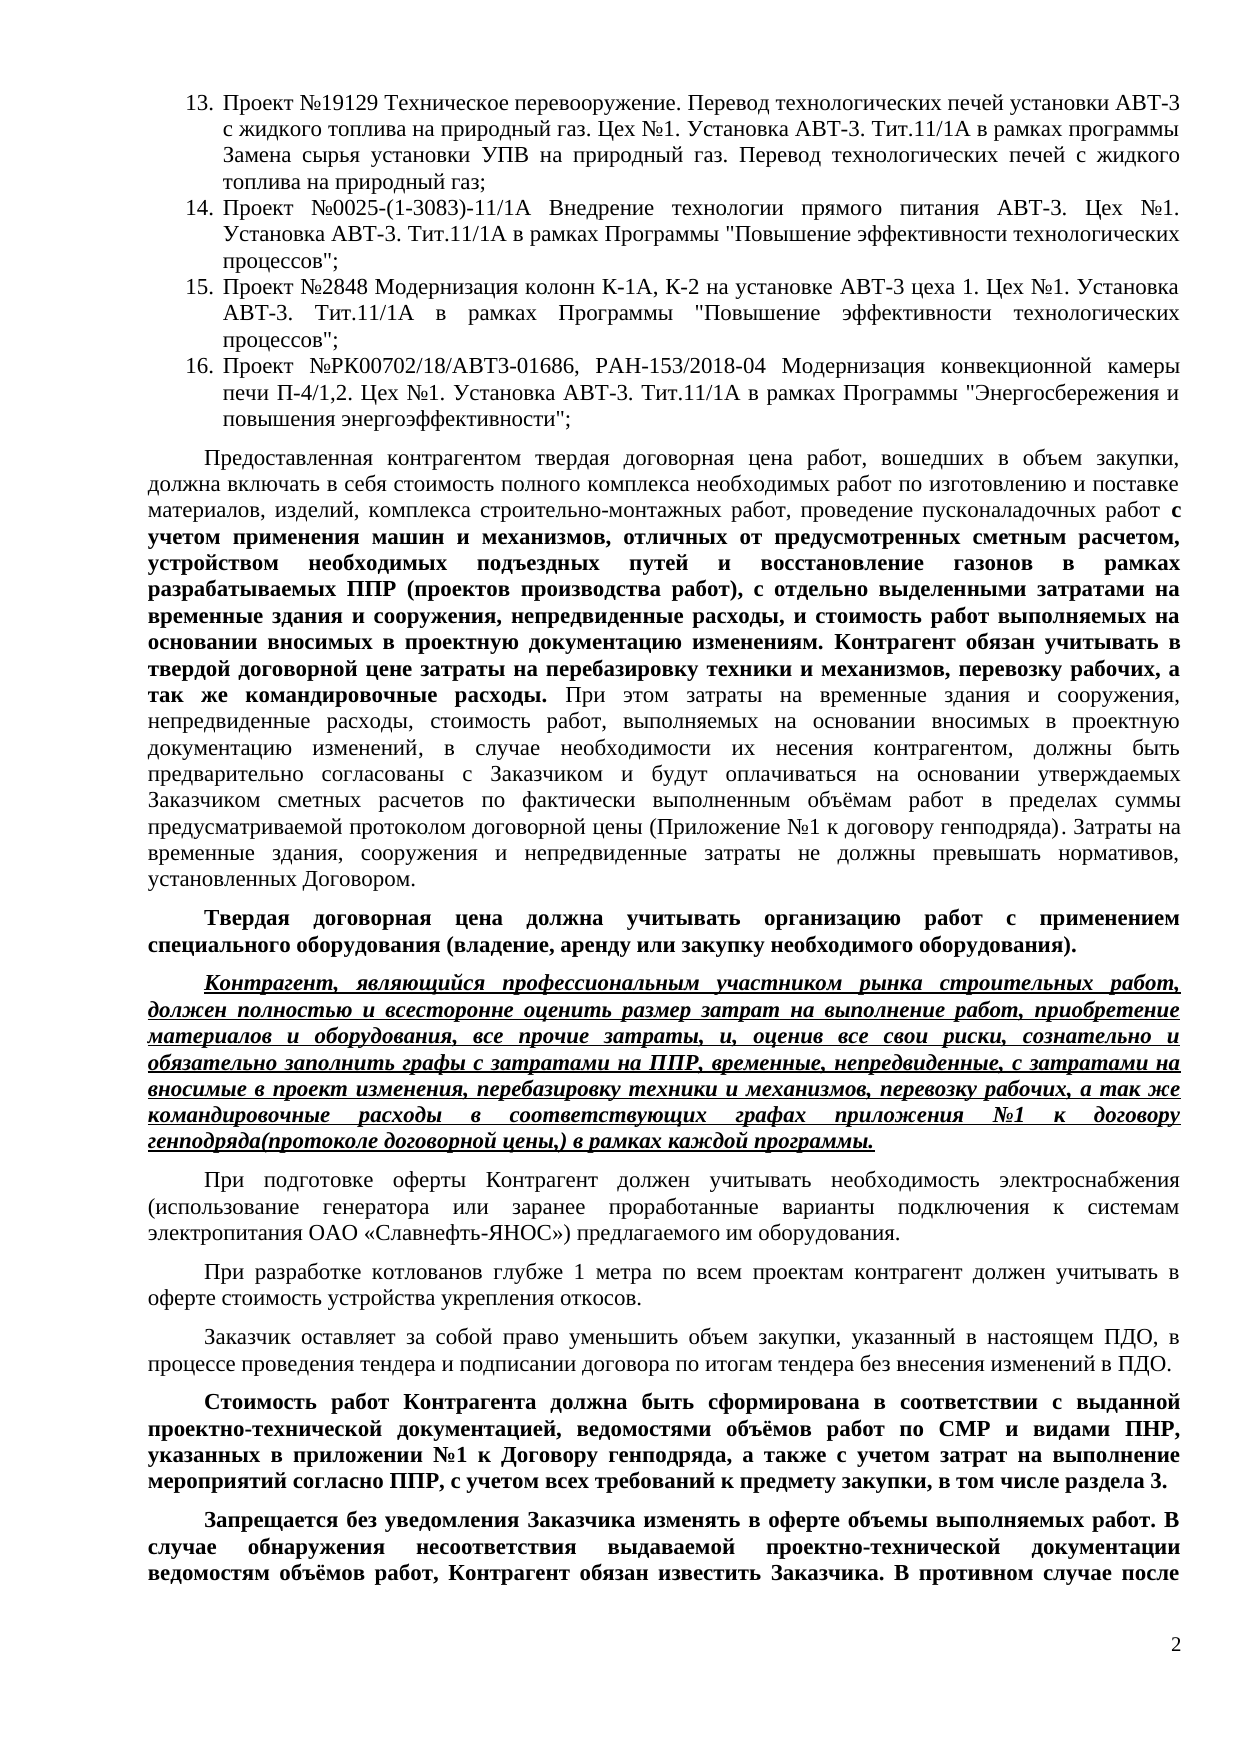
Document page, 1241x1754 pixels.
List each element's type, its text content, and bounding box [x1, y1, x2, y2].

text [148, 1506, 1181, 1585]
list Проект №19129 Техническое перевооружение. Перевод технологических печей установки АВТ-3 с жидкого топлива на природный газ. Цех №1. Установка АВТ-3. Тит.11/1А в рамках программы Замена сырья установки УПВ на природный газ. Перевод технологических печей с жидкого топлива на природный газ; [185, 89, 1181, 194]
text Твердая договорная цена должна учитывать организацию работ с применением специального оборудования (владение, аренду или закупку необходимого оборудования). [148, 904, 1181, 957]
text При подготовке оферты Контрагент должен учитывать необходимость электроснабжения (использование генератора или заранее проработанные варианты подключения к системам электропитания ОАО «Славнефть-ЯНОС») предлагаемого им оборудования. [148, 1166, 1181, 1246]
text При разработке котлованов глубже 1 метра по всем проектам контрагент должен учитывать в оферте стоимость устройства укрепления откосов. [148, 1258, 1181, 1311]
list Проект №РК00702/18/АВТ3-01686, РАН-153/2018-04 Модернизация конвекционной камеры печи П-4/1,2. Цех №1. Установка АВТ-3. Тит.11/1А в рамках Программы "Энергосбережения и повышения энергоэффективности"; [185, 352, 1181, 431]
list Проект №0025-(1-3083)-11/1А Внедрение технологии прямого питания АВТ-3. Цех №1. Установка АВТ-3. Тит.11/1А в рамках Программы "Повышение эффективности технологических процессов"; [185, 194, 1181, 273]
text Контрагент, являющийся профессиональным участником рынка строительных работ, должен полностью и всесторонне оценить размер затрат на выполнение работ, приобретение материалов и оборудования, все прочие затраты, и, оценив все свои риски, сознательно и обязательно заполнить графы с затратами на ППР, временные, непредвиденные, с затратами на вносимые в проект изменения, перебазировку техники и механизмов, перевозку рабочих, а так же командировочные расходы в соответствующих графах приложения №1 к договору генподряда(протоколе договорной цены,) в рамках каждой программы. [148, 969, 1181, 1071]
text Предоставленная контрагентом твердая договорная цена работ, вошедших в объем закупки, должна включать в себя стоимость полного комплекса необходимых работ по изготовлению и поставке материалов, изделий, комплекса строительно-монтажных работ, проведение пусконаладочных работ с учетом применения машин и механизмов, отличных от предусмотренных сметным расчетом, устройством необходимых подъездных путей и восстановление газонов в рамках разрабатываемых ППР (проектов производства работ), с отдельно выделенными затратами на временные здания и сооружения, непредвиденные расходы, и стоимость работ выполняемых на основании вносимых в проектную документацию изменениям. Контрагент обязан учитывать в твердой договорной цене затраты на перебазировку техники и механизмов, перевозку рабочих, а так же командировочные расходы. При этом затраты на временные здания и сооружения, непредвиденные расходы, стоимость работ, выполняемых на основании вносимых в проектную документацию изменений, в случае необходимости их несения контрагентом, должны быть предварительно согласованы с Заказчиком и будут оплачиваться на основании утверждаемых Заказчиком сметных расчетов по фактически выполненным объёмам работ в пределах суммы предусматриваемой протоколом договорной цены (Приложение №1 к договору генподряда). Затраты на временные здания, сооружения и непредвиденные затраты не должны превышать нормативов, установленных Договором. [148, 444, 1181, 892]
text Стоимость работ Контрагента должна быть сформирована в соответствии с выданной проектно-технической документацией, ведомостями объёмов работ по СМР и видами ПНР, указанных в приложении №1 к Договору генподряда, а также с учетом затрат на выполнение мероприятий согласно ППР, с учетом всех требований к предмету закупки, в том числе раздела 3. [148, 1388, 1181, 1494]
list Проект №2848 Модернизация колонн К-1А, К-2 на установке АВТ-3 цеха 1. Цех №1. Установка АВТ-3. Тит.11/1А в рамках Программы "Повышение эффективности технологических процессов"; [185, 273, 1181, 352]
text Заказчик оставляет за собой право уменьшить объем закупки, указанный в настоящем ПДО, в процессе проведения тендера и подписании договора по итогам тендера без внесения изменений в ПДО. [148, 1323, 1181, 1376]
